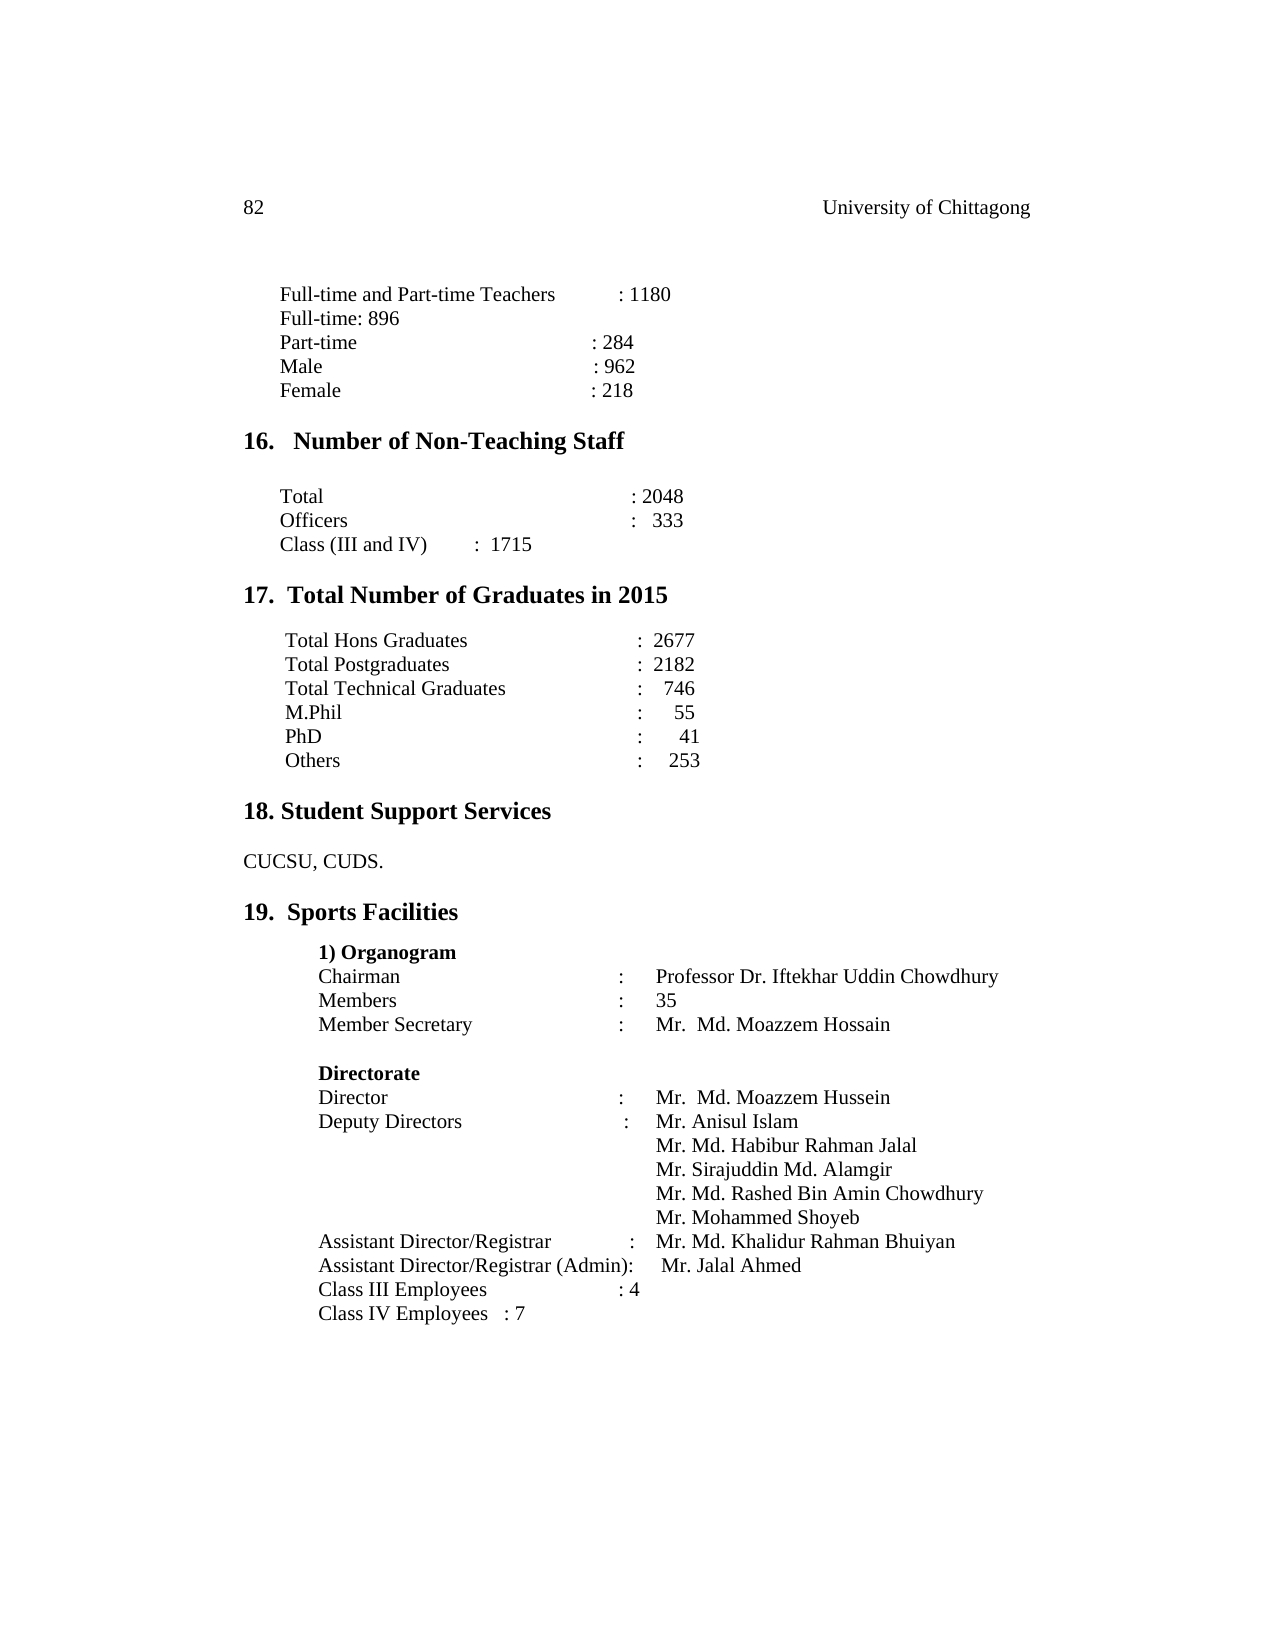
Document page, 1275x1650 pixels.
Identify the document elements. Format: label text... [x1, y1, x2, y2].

text Total Technical Graduates : 746 [243, 676, 1032, 700]
text Assistant Director/Registrar : Mr. Md. Khalidur Rahman Bhuiyan [243, 1229, 1032, 1253]
text PhD : 41 [243, 724, 1032, 748]
text 19. Sports Facilities [243, 897, 1032, 926]
text Member Secretary : Mr. Md. Moazzem Hossain [243, 1012, 1032, 1036]
text Mr. Md. Habibur Rahman Jalal [243, 1133, 1032, 1157]
text Male : 962 [243, 354, 1032, 378]
text Mr. Md. Rashed Bin Amin Chowdhury [243, 1181, 1032, 1205]
text 16. Number of Non-Teaching Staff [243, 426, 1032, 455]
text Total : 2048 [243, 483, 1032, 508]
text 17. Total Number of Graduates in 2015 [243, 580, 1032, 608]
text Mr. Mohammed Shoyeb [243, 1205, 1032, 1229]
text Full-time and Part-time Teachers : 1180 [243, 282, 1032, 306]
text Part-time : 284 [243, 330, 1032, 354]
text Directorate [243, 1061, 1032, 1084]
text Full-time: 896 [243, 306, 1032, 330]
text Director : Mr. Md. Moazzem Hussein [243, 1084, 1032, 1109]
text Others : 253 [243, 748, 1032, 772]
text Total Postgraduates : 2182 [243, 652, 1032, 676]
text M.Phil : 55 [243, 700, 1032, 724]
text Class IV Employees : 7 [243, 1301, 1032, 1325]
text Deputy Directors : Mr. Anisul Islam [243, 1109, 1032, 1133]
text Chairman : Professor Dr. Iftekhar Uddin Chowdhury [243, 964, 1032, 988]
text Class III Employees : 4 [243, 1277, 1032, 1301]
text Class (III and IV) : 1715 [243, 532, 1032, 556]
text Female : 218 [243, 378, 1032, 402]
text Total Hons Graduates : 2677 [243, 628, 1032, 652]
text Assistant Director/Registrar (Admin): Mr. Jalal Ahmed [243, 1253, 1032, 1277]
text 1) Organogram [243, 940, 1032, 964]
text Mr. Sirajuddin Md. Alamgir [243, 1157, 1032, 1181]
text Members : 35 [243, 988, 1032, 1012]
text Officers : 333 [243, 508, 1032, 532]
text 18. Student Support Services [243, 796, 1032, 825]
text CUCSU, CUDS. [243, 849, 1032, 873]
